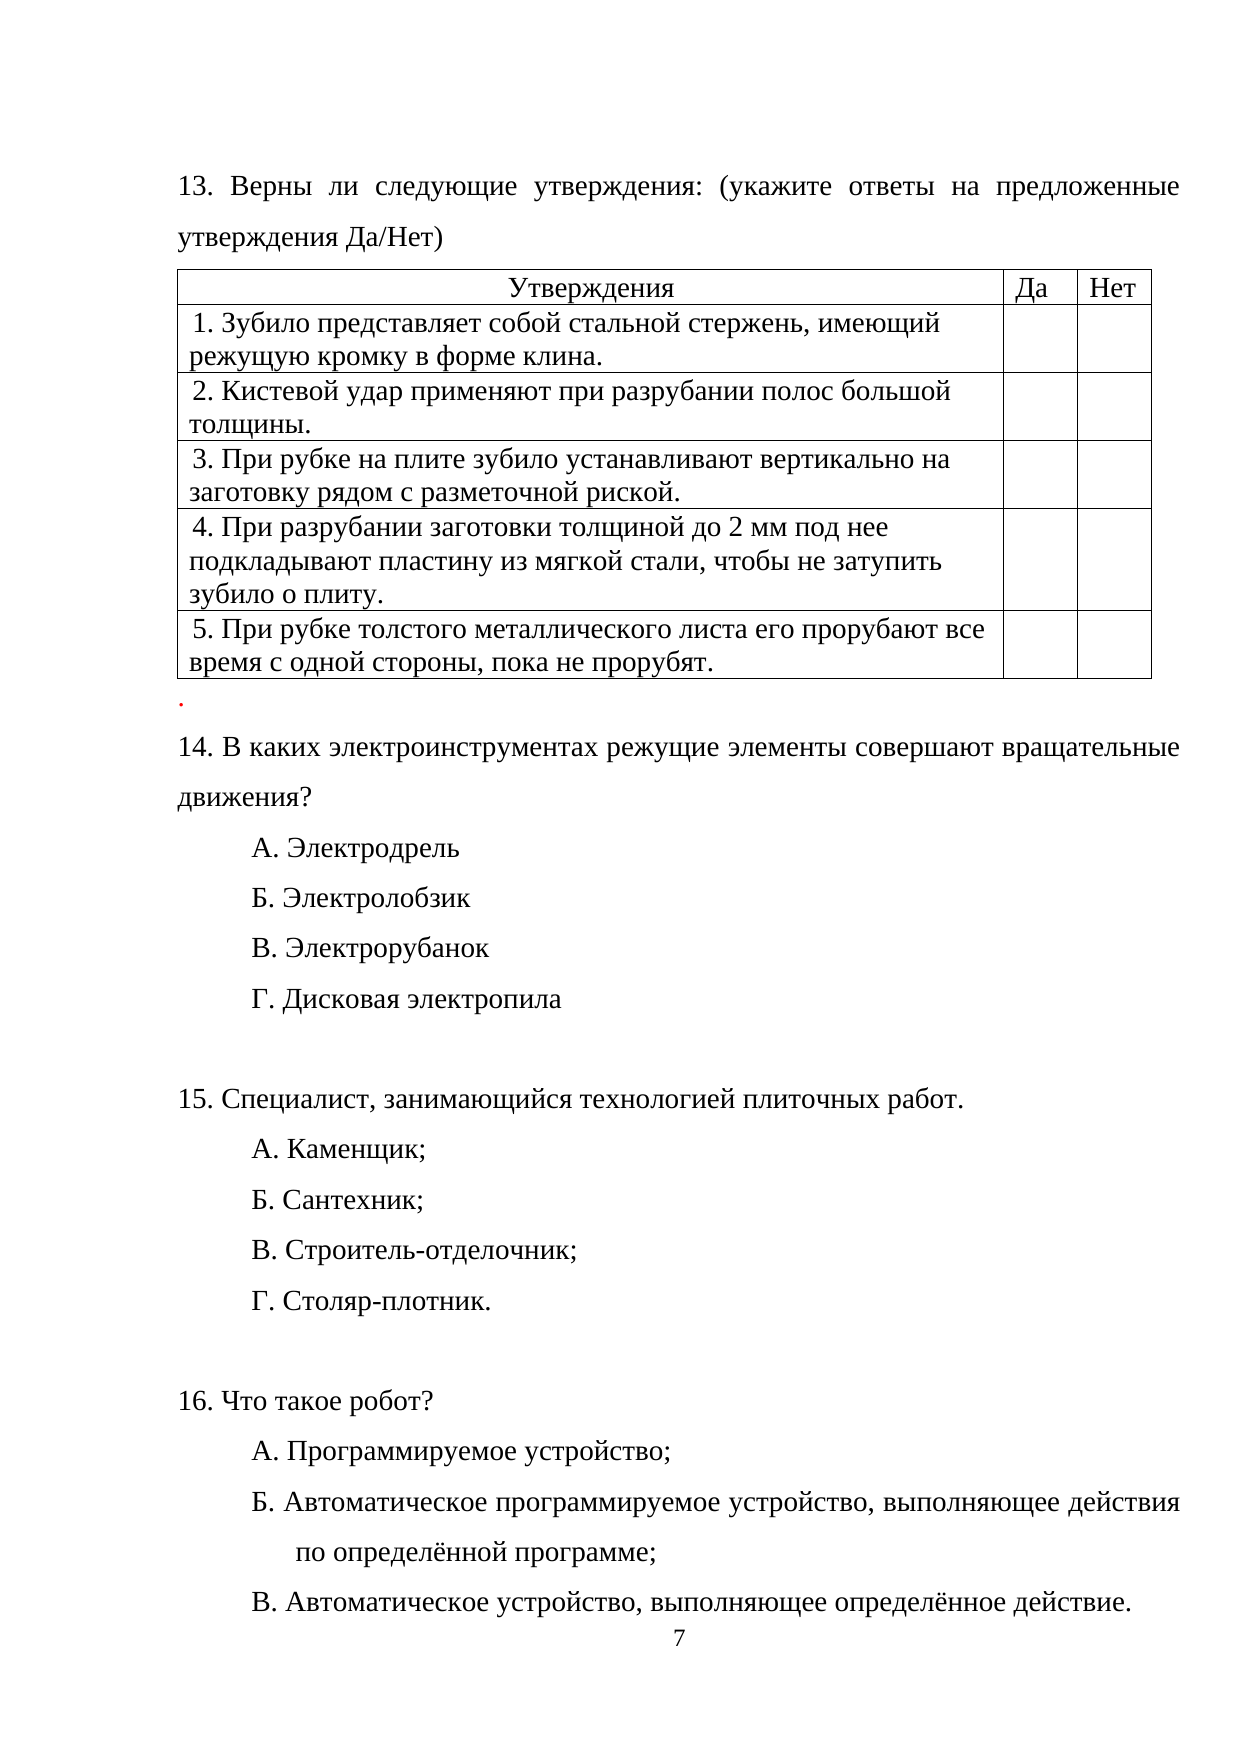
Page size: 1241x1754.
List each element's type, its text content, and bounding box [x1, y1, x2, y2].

text Г. Столяр-плотник. [177, 1283, 1181, 1316]
text А. Каменщик; [177, 1132, 1181, 1165]
text 16. Что такое робот? [177, 1383, 1181, 1417]
text А. Электродрель [177, 830, 1181, 863]
text Г. Дисковая электропила [177, 981, 1181, 1014]
table_cell 1. Зубило представляет собой стальной стержень, имеющий режущую кромку в форме клина. [178, 305, 1003, 372]
table_header Нет [1078, 270, 1151, 304]
text 15. Специалист, занимающийся технологией плиточных работ. [177, 1081, 1181, 1115]
text Б. Электролобзик [177, 880, 1181, 914]
table_cell [1078, 305, 1151, 372]
text В. Электрорубанок [177, 930, 1181, 964]
table_cell [1078, 373, 1151, 440]
text А. Программируемое устройство; [251, 1433, 1181, 1467]
table_cell [1004, 611, 1077, 678]
table_cell [1004, 509, 1077, 610]
table_cell [1078, 509, 1151, 610]
table_cell [1004, 305, 1077, 372]
text В. Строитель-отделочник; [177, 1232, 1181, 1266]
table_header Утверждения [178, 270, 1003, 304]
table_cell [1078, 611, 1151, 678]
text 13. Верны ли следующие утверждения: (укажите ответы на предложенные утверждения Да/Нет) [177, 168, 1181, 252]
text В. Автоматическое устройство, выполняющее определённое действие. [251, 1584, 1181, 1618]
text 14. В каких электроинструментах режущие элементы совершают вращательные движения? [177, 729, 1181, 813]
table_cell 3. При рубке на плите зубило устанавливают вертикально на заготовку рядом с разметочной риской. [178, 441, 1003, 508]
text . [177, 679, 1181, 712]
table_cell 5. При рубке толстого металлического листа его прорубают все время с одной стороны, пока не прорубят. [178, 611, 1003, 678]
table_cell 4. При разрубании заготовки толщиной до 2 мм под нее подкладывают пластину из мягкой стали, чтобы не затупить зубило о плиту. [178, 509, 1003, 610]
table_cell 2. Кистевой удар применяют при разрубании полос большой толщины. [178, 373, 1003, 440]
text Б. Автоматическое программируемое устройство, выполняющее действия по определённой программе; [251, 1484, 1181, 1568]
text Б. Сантехник; [177, 1182, 1181, 1216]
table_cell [1004, 441, 1077, 508]
table_cell [1078, 441, 1151, 508]
table_header Да [1004, 270, 1077, 304]
table_cell [1004, 373, 1077, 440]
